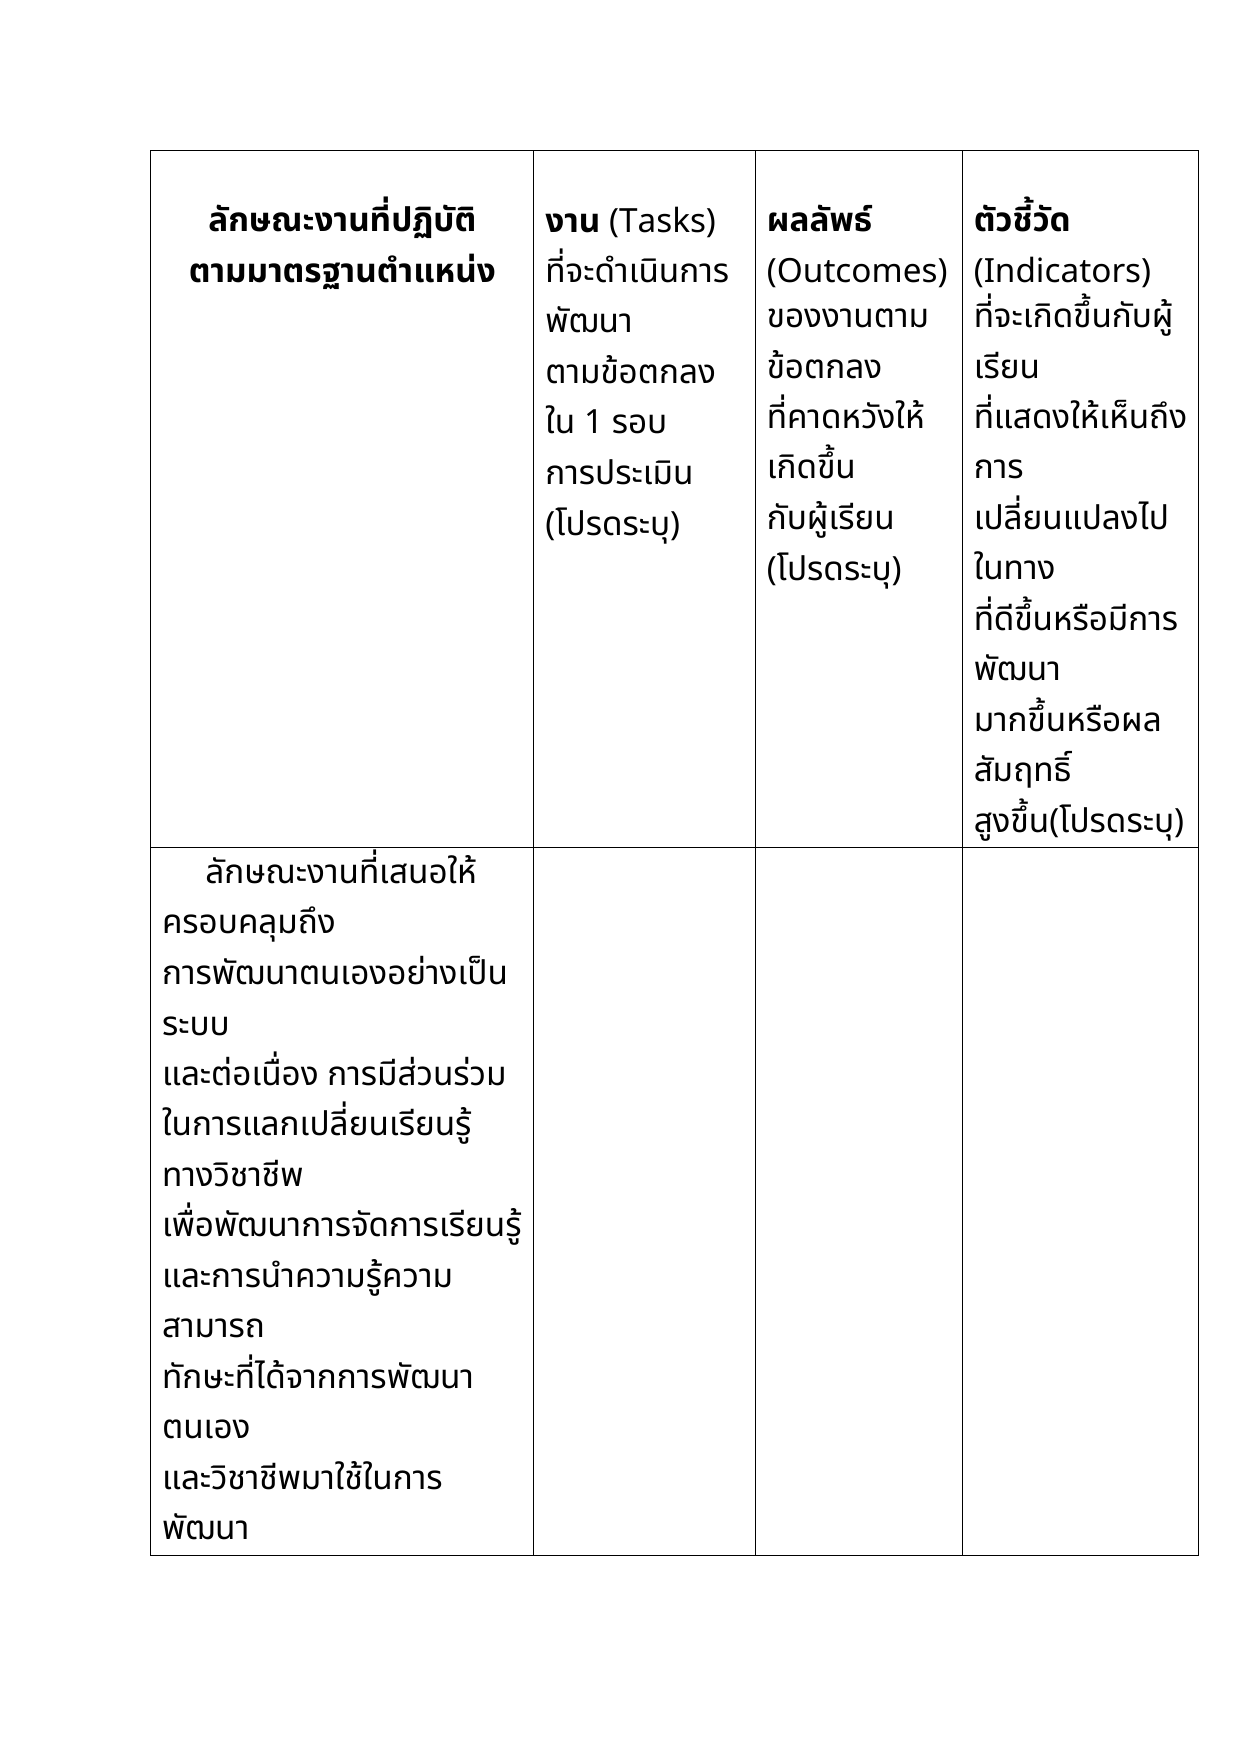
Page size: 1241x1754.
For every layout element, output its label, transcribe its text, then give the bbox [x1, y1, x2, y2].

table_cell [963, 848, 1198, 1555]
table_cell [534, 848, 755, 1555]
table_header ผลลัพธ์ (Outcomes) ของงานตามข้อตกลง ที่คาดหวังให้เกิดขึ้น กับผู้เรียน (โปรดระบุ) [756, 151, 962, 847]
table_header ตัวชี้วัด (Indicators) ที่จะเกิดขึ้นกับผู้เรียน ที่แสดงให้เห็นถึงการเปลี่ยนแปลงไปในทาง ที่ดีขึ้นหรือมีการพัฒนา มากขึ้นหรือผลสัมฤทธิ์ สูงขึ้น(โปรดระบุ) [963, 151, 1198, 847]
table_cell 3. ด้านการพัฒนาตนเองและวิชาชีพ ลักษณะงานที่เสนอให้ครอบคลุมถึง การพัฒนาตนเองอย่างเป็นระบบ และต่อเนื่อง การมีส่วนร่วม ในการแลกเปลี่ยนเรียนรู้ทางวิชาชีพ เพื่อพัฒนาการจัดการเรียนรู้ และการนำความรู้ความสามารถ ทักษะที่ได้จากการพัฒนาตนเอง และวิชาชีพมาใช้ในการพัฒนา การจัดการเรียนรู้ การพัฒนาคุณภาพ ผู้เรียน และการพัฒนานวัตกรรม การจัดการเรียนรู้ [151, 848, 533, 1555]
table_header ลักษณะงานที่ปฏิบัติ ตามมาตรฐานตำแหน่ง [151, 151, 533, 847]
table_header งาน (Tasks) ที่จะดำเนินการพัฒนา ตามข้อตกลงใน 1 รอบ การประเมิน (โปรดระบุ) [534, 151, 755, 847]
table_cell [756, 848, 962, 1555]
